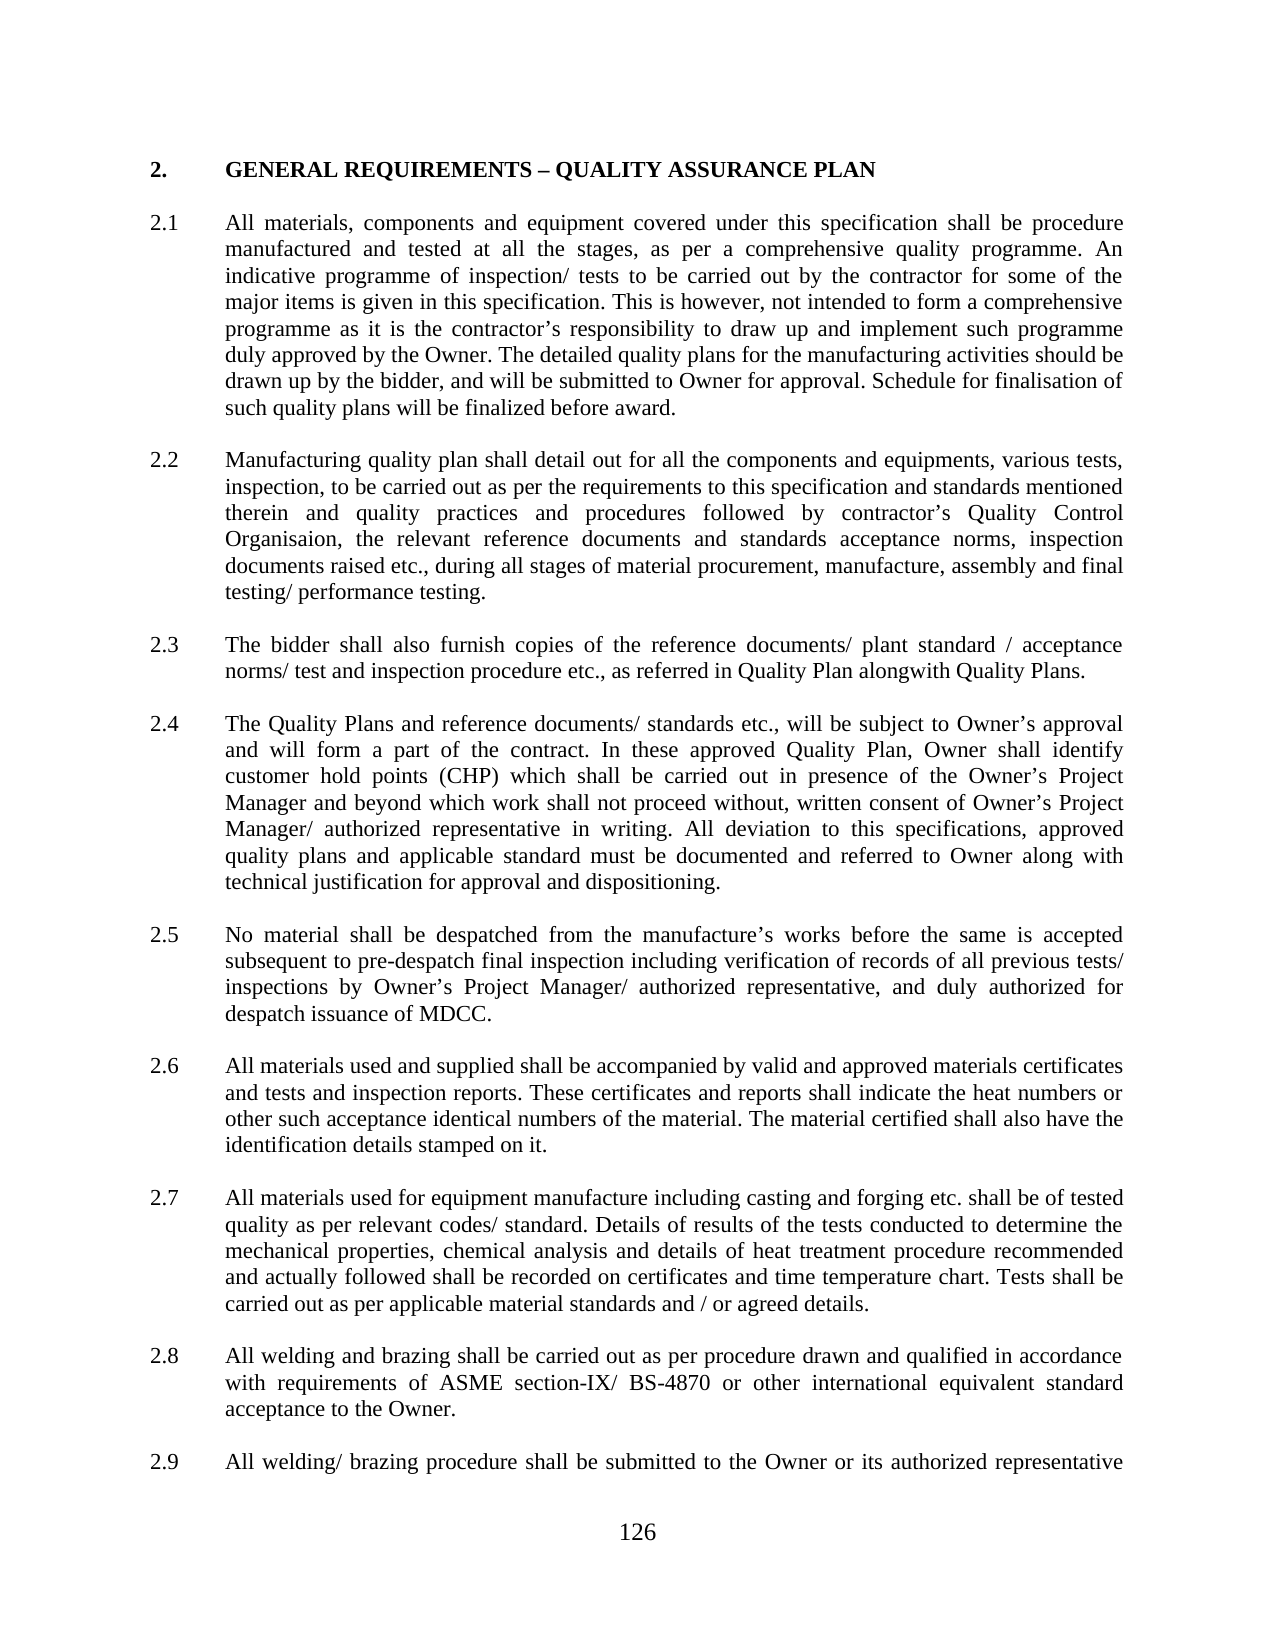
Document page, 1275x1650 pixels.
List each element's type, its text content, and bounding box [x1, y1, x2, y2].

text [150, 1448, 1125, 1474]
text 2.3 The bidder shall also furnish copies of the reference documents/ plant standard / acceptance norms/ test and inspection procedure etc., as referred in Quality Plan alongwith Quality Plans. [150, 631, 1125, 683]
text 2.5 No material shall be despatched from the manufacture’s works before the same is accepted subsequent to pre-despatch final inspection including verification of records of all previous tests/ inspections by Owner’s Project Manager/ authorized representative, and duly authorized for despatch issuance of MDCC. [150, 921, 1125, 1026]
text 2. GENERAL REQUIREMENTS – QUALITY ASSURANCE PLAN [150, 156, 1125, 183]
text 2.8 All welding and brazing shall be carried out as per procedure drawn and qualified in accordance with requirements of ASME section-IX/ BS-4870 or other international equivalent standard acceptance to the Owner. [150, 1342, 1125, 1421]
text 2.4 The Quality Plans and reference documents/ standards etc., will be subject to Owner’s approval and will form a part of the contract. In these approved Quality Plan, Owner shall identify customer hold points (CHP) which shall be carried out in presence of the Owner’s Project Manager and beyond which work shall not proceed without, written consent of Owner’s Project Manager/ authorized representative in writing. All deviation to this specifications, approved quality plans and applicable standard must be documented and referred to Owner along with technical justification for approval and dispositioning. [150, 710, 1125, 894]
text 2.7 All materials used for equipment manufacture including casting and forging etc. shall be of tested quality as per relevant codes/ standard. Details of results of the tests conducted to determine the mechanical properties, chemical analysis and details of heat treatment procedure recommended and actually followed shall be recorded on certificates and time temperature chart. Tests shall be carried out as per applicable material standards and / or agreed details. [150, 1184, 1125, 1316]
text 2.6 All materials used and supplied shall be accompanied by valid and approved materials certificates and tests and inspection reports. These certificates and reports shall indicate the heat numbers or other such acceptance identical numbers of the material. The material certified shall also have the identification details stamped on it. [150, 1052, 1125, 1158]
text 2.2 Manufacturing quality plan shall detail out for all the components and equipments, various tests, inspection, to be carried out as per the requirements to this specification and standards mentioned therein and quality practices and procedures followed by contractor’s Quality Control Organisaion, the relevant reference documents and standards acceptance norms, inspection documents raised etc., during all stages of material procurement, manufacture, assembly and final testing/ performance testing. [150, 446, 1125, 604]
text 2.1 All materials, components and equipment covered under this specification shall be procedure manufactured and tested at all the stages, as per a comprehensive quality programme. An indicative programme of inspection/ tests to be carried out by the contractor for some of the major items is given in this specification. This is however, not intended to form a comprehensive programme as it is the contractor’s responsibility to draw up and implement such programme duly approved by the Owner. The detailed quality plans for the manufacturing activities should be drawn up by the bidder, and will be submitted to Owner for approval. Schedule for finalisation of such quality plans will be finalized before award. [150, 209, 1125, 420]
